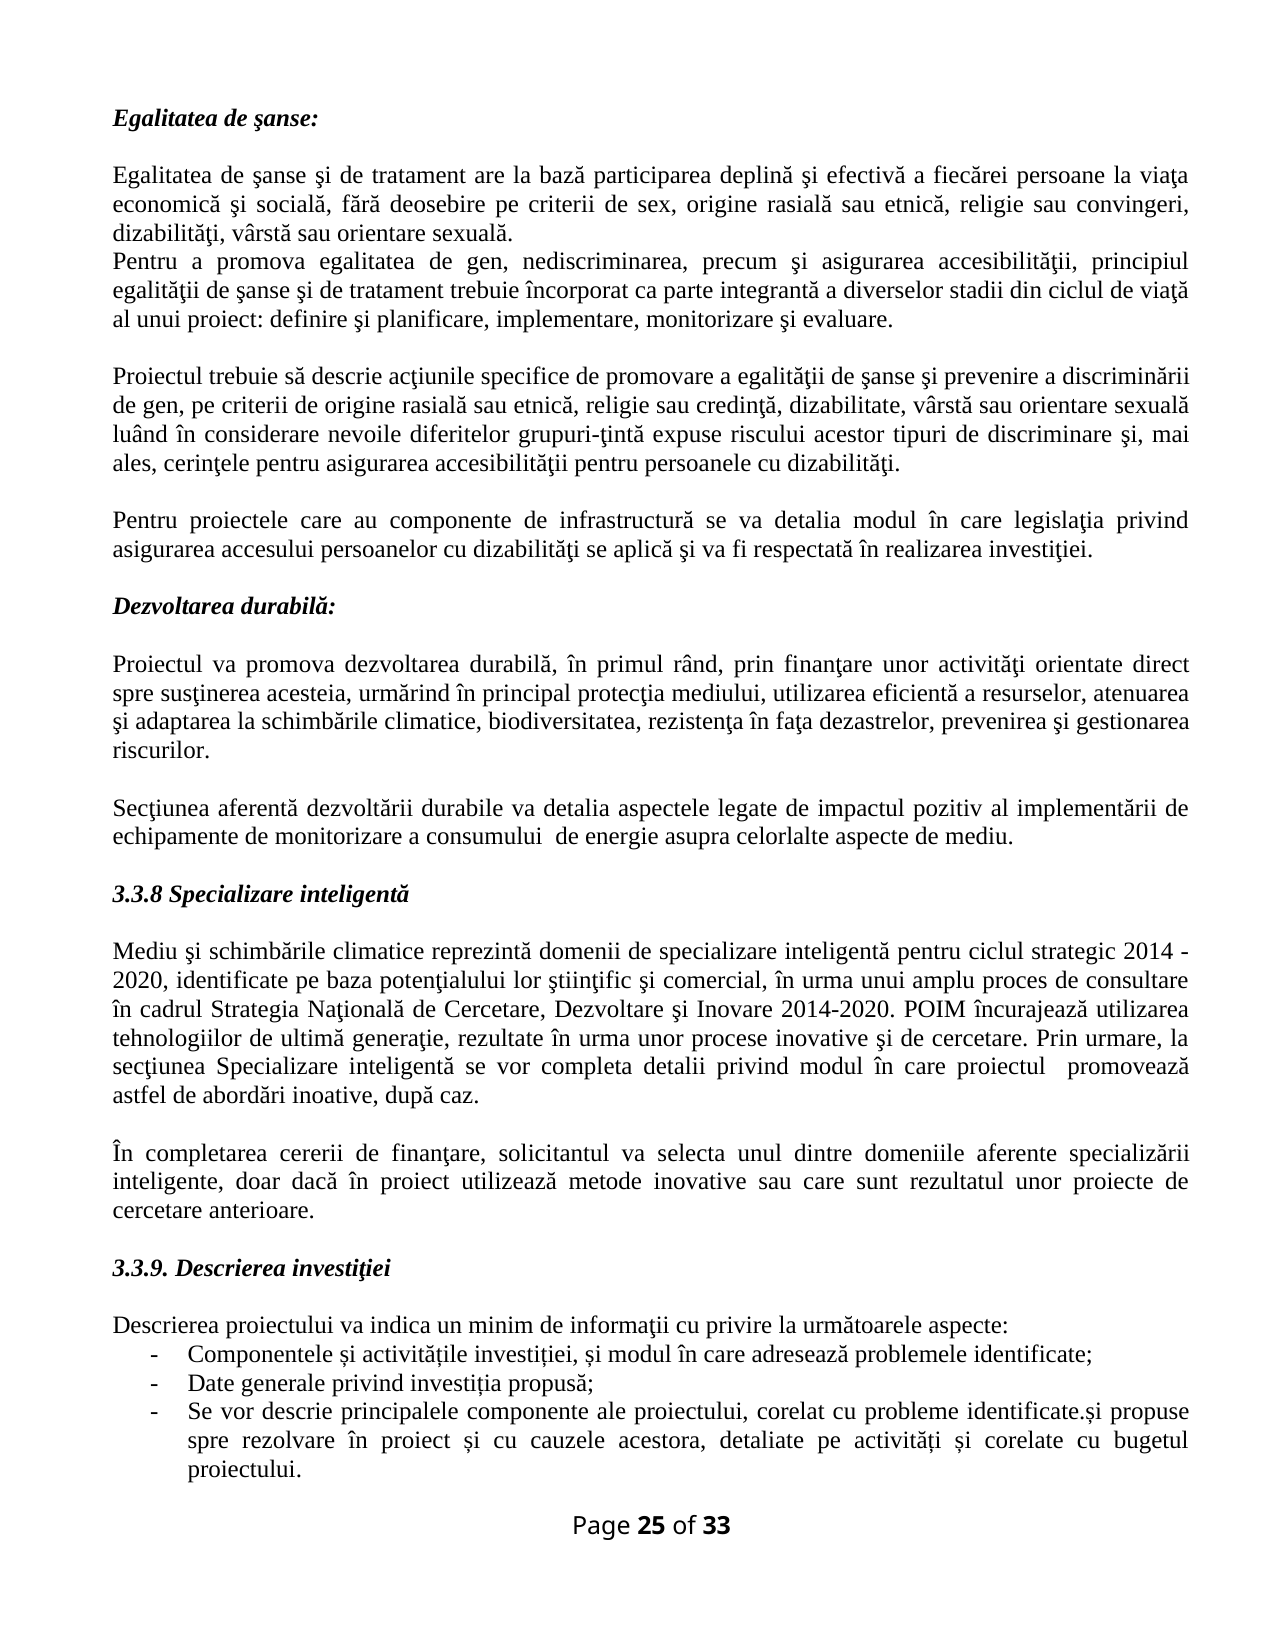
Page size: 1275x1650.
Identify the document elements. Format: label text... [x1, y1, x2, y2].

text Pentru proiectele care au componente de infrastructură se va detalia modul în care legislaţia privind asigurarea accesului persoanelor cu dizabilităţi se aplică şi va fi respectată în realizarea investiţiei. [112, 505, 1191, 563]
text Descrierea proiectului va indica un minim de informaţii cu privire la următoarele aspecte: [112, 1310, 1191, 1339]
text 3.3.9. Descrierea investiţiei [112, 1253, 1191, 1281]
list Se vor descrie principalele componente ale proiectului, corelat cu probleme identificate.și propuse spre rezolvare în proiect și cu cauzele acestora, detaliate pe activități și corelate cu bugetul proiectului. [150, 1396, 1191, 1483]
text Mediu şi schimbările climatice reprezintă domenii de specializare inteligentă pentru ciclul strategic 2014 - 2020, identificate pe baza potenţialului lor ştiinţific şi comercial, în urma unui amplu proces de consultare în cadrul Strategia Naţională de Cercetare, Dezvoltare şi Inovare 2014-2020. POIM încurajează utilizarea tehnologiilor de ultimă generaţie, rezultate în urma unor procese inovative şi de cercetare. Prin urmare, la secţiunea Specializare inteligentă se vor completa detalii privind modul în care proiectul promovează astfel de abordări inoative, după caz. [112, 936, 1191, 1109]
text Proiectul trebuie să descrie acţiunile specifice de promovare a egalităţii de şanse şi prevenire a discriminării de gen, pe criterii de origine rasială sau etnică, religie sau credinţă, dizabilitate, vârstă sau orientare sexuală luând în considerare nevoile diferitelor grupuri-ţintă expuse riscului acestor tipuri de discriminare şi, mai ales, cerinţele pentru asigurarea accesibilităţii pentru persoanele cu dizabilităţi. [112, 361, 1191, 476]
text Egalitatea de şanse şi de tratament are la bază participarea deplină şi efectivă a fiecărei persoane la viaţa economică şi socială, fără deosebire pe criterii de sex, origine rasială sau etnică, religie sau convingeri, dizabilităţi, vârstă sau orientare sexuală. [112, 160, 1191, 246]
text Secţiunea aferentă dezvoltării durabile va detalia aspectele legate de impactul pozitiv al implementării de echipamente de monitorizare a consumului de energie asupra celorlalte aspecte de mediu. [112, 793, 1191, 850]
text Pentru a promova egalitatea de gen, nediscriminarea, precum şi asigurarea accesibilităţii, principiul egalităţii de şanse şi de tratament trebuie încorporat ca parte integrantă a diverselor stadii din ciclul de viaţă al unui proiect: definire şi planificare, implementare, monitorizare şi evaluare. [112, 246, 1191, 333]
list Componentele și activitățile investiției, și modul în care adresează problemele identificate; [150, 1339, 1191, 1368]
list Date generale privind investiția propusă; [150, 1368, 1191, 1396]
text Proiectul va promova dezvoltarea durabilă, în primul rând, prin finanţare unor activităţi orientate direct spre susţinerea acesteia, urmărind în principal protecţia mediului, utilizarea eficientă a resurselor, atenuarea şi adaptarea la schimbările climatice, biodiversitatea, rezistenţa în faţa dezastrelor, prevenirea şi gestionarea riscurilor. [112, 649, 1191, 764]
text Egalitatea de şanse: [112, 103, 1191, 131]
text În completarea cererii de finanţare, solicitantul va selecta unul dintre domeniile aferente specializării inteligente, doar dacă în proiect utilizează metode inovative sau care sunt rezultatul unor proiecte de cercetare anterioare. [112, 1138, 1191, 1224]
text Dezvoltarea durabilă: [112, 591, 1191, 620]
text 3.3.8 Specializare inteligentă [112, 879, 1191, 908]
